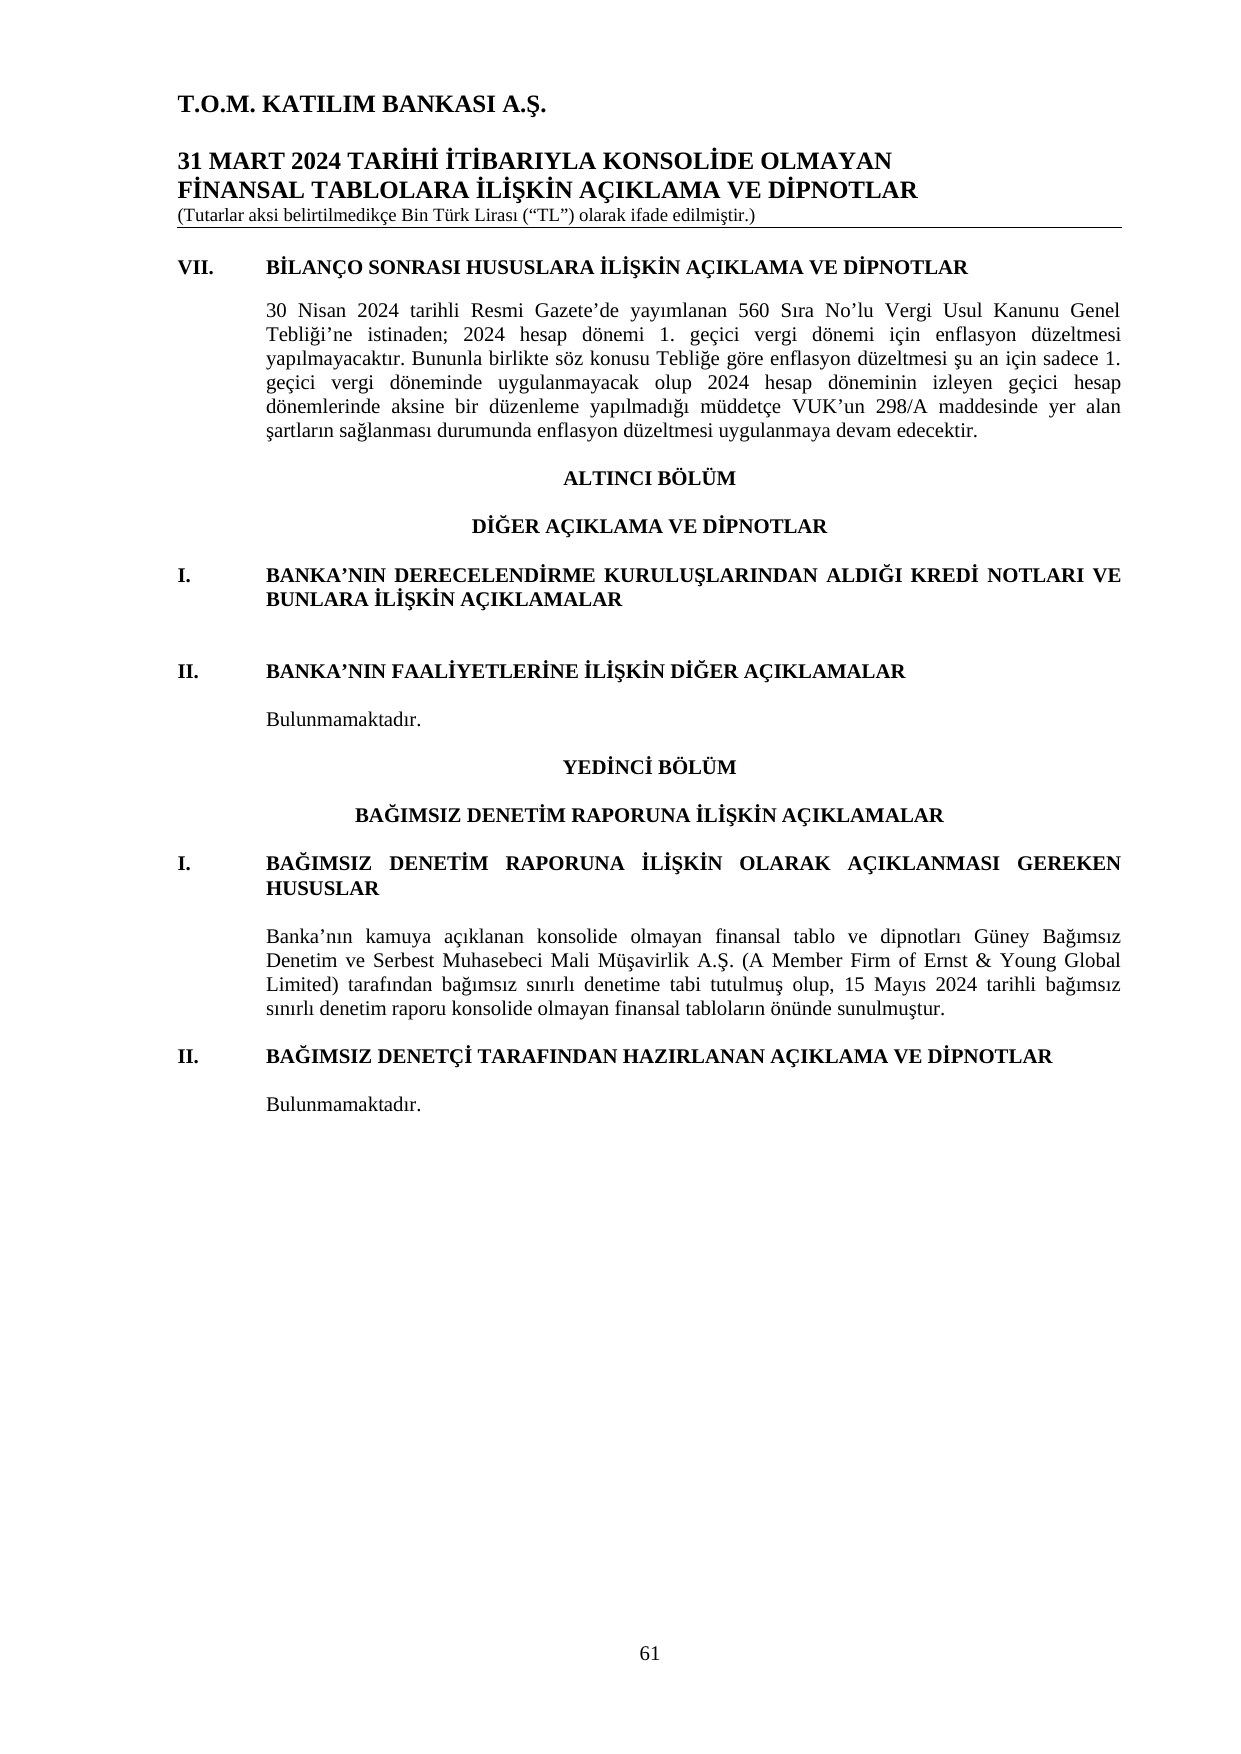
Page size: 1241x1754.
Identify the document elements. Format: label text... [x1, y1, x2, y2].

text ALTINCI BÖLÜM [177, 466, 1122, 490]
text DİĞER AÇIKLAMA VE DİPNOTLAR [177, 514, 1122, 538]
list BANKA’NIN DERECELENDİRME KURULUŞLARINDAN ALDIĞI KREDİ NOTLARI VE BUNLARA İLİŞKİN AÇIKLAMALAR [177, 563, 1122, 611]
text Banka’nın kamuya açıklanan konsolide olmayan finansal tablo ve dipnotları Güney Bağımsız Denetim ve Serbest Muhasebeci Mali Müşavirlik A.Ş. (A Member Firm of Ernst & Young Global Limited) tarafından bağımsız sınırlı denetime tabi tutulmuş olup, 15 Mayıs 2024 tarihli bağımsız sınırlı denetim raporu konsolide olmayan finansal tabloların önünde sunulmuştur. [266, 923, 1122, 1020]
text 30 Nisan 2024 tarihli Resmi Gazete’de yayımlanan 560 Sıra No’lu Vergi Usul Kanunu Genel Tebliği’ne istinaden; 2024 hesap dönemi 1. geçici vergi dönemi için enflasyon düzeltmesi yapılmayacaktır. Bununla birlikte söz konusu Tebliğe göre enflasyon düzeltmesi şu an için sadece 1. geçici vergi döneminde uygulanmayacak olup 2024 hesap döneminin izleyen geçici hesap dönemlerinde aksine bir düzenleme yapılmadığı müddetçe VUK’un 298/A maddesinde yer alan şartların sağlanması durumunda enflasyon düzeltmesi uygulanmaya devam edecektir. [266, 298, 1122, 442]
text I. BAĞIMSIZ DENETİM RAPORUNA İLİŞKİN OLARAK AÇIKLANMASI GEREKEN HUSUSLAR [177, 851, 1122, 899]
list BİLANÇO SONRASI HUSUSLARA İLİŞKİN AÇIKLAMA VE DİPNOTLAR [177, 255, 1122, 279]
list BANKA’NIN FAALİYETLERİNE İLİŞKİN DİĞER AÇIKLAMALAR [177, 659, 1122, 683]
text II. BAĞIMSIZ DENETÇİ TARAFINDAN HAZIRLANAN AÇIKLAMA VE DİPNOTLAR [177, 1044, 1122, 1068]
text YEDİNCİ BÖLÜM [177, 755, 1122, 779]
text Bulunmamaktadır. [266, 1092, 1122, 1116]
text Bulunmamaktadır. [266, 707, 1122, 731]
text BAĞIMSIZ DENETİM RAPORUNA İLİŞKİN AÇIKLAMALAR [177, 803, 1122, 827]
